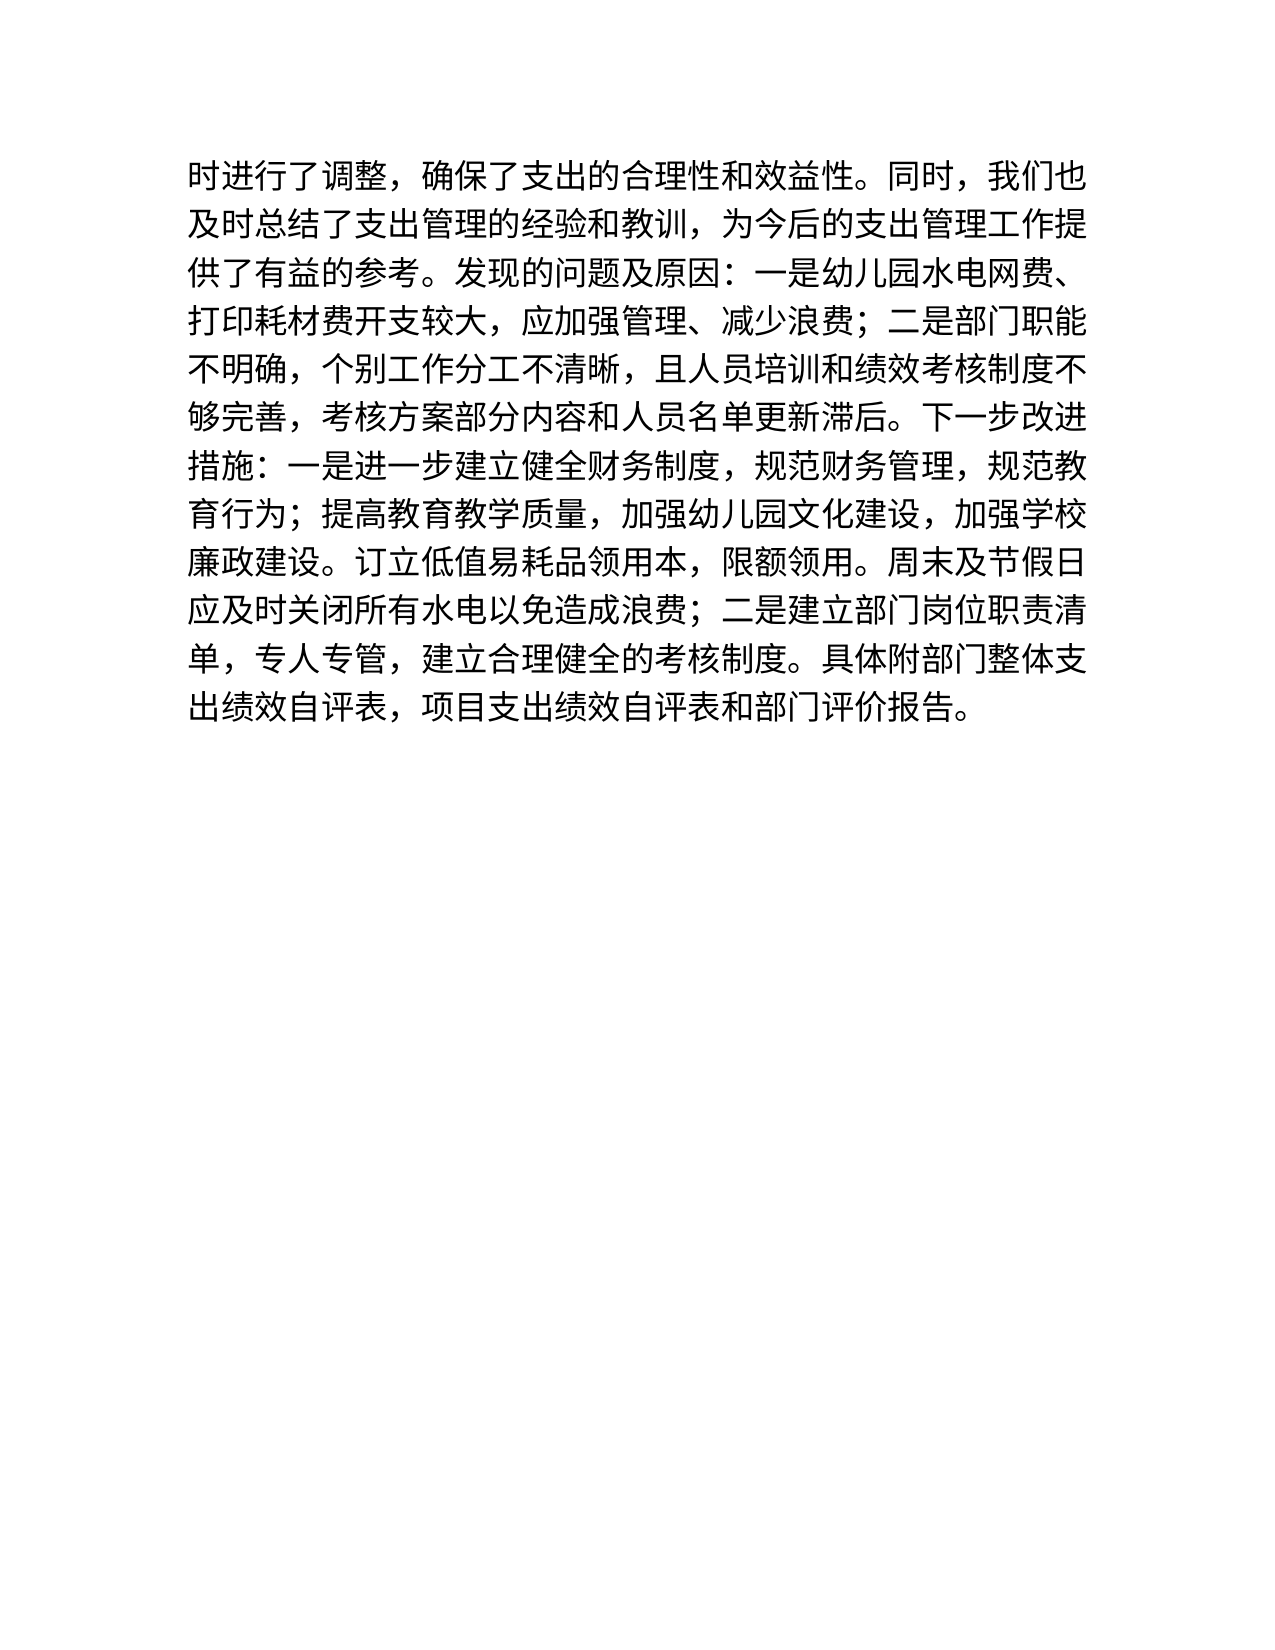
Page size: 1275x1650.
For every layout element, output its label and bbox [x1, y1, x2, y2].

text [187, 150, 1087, 729]
